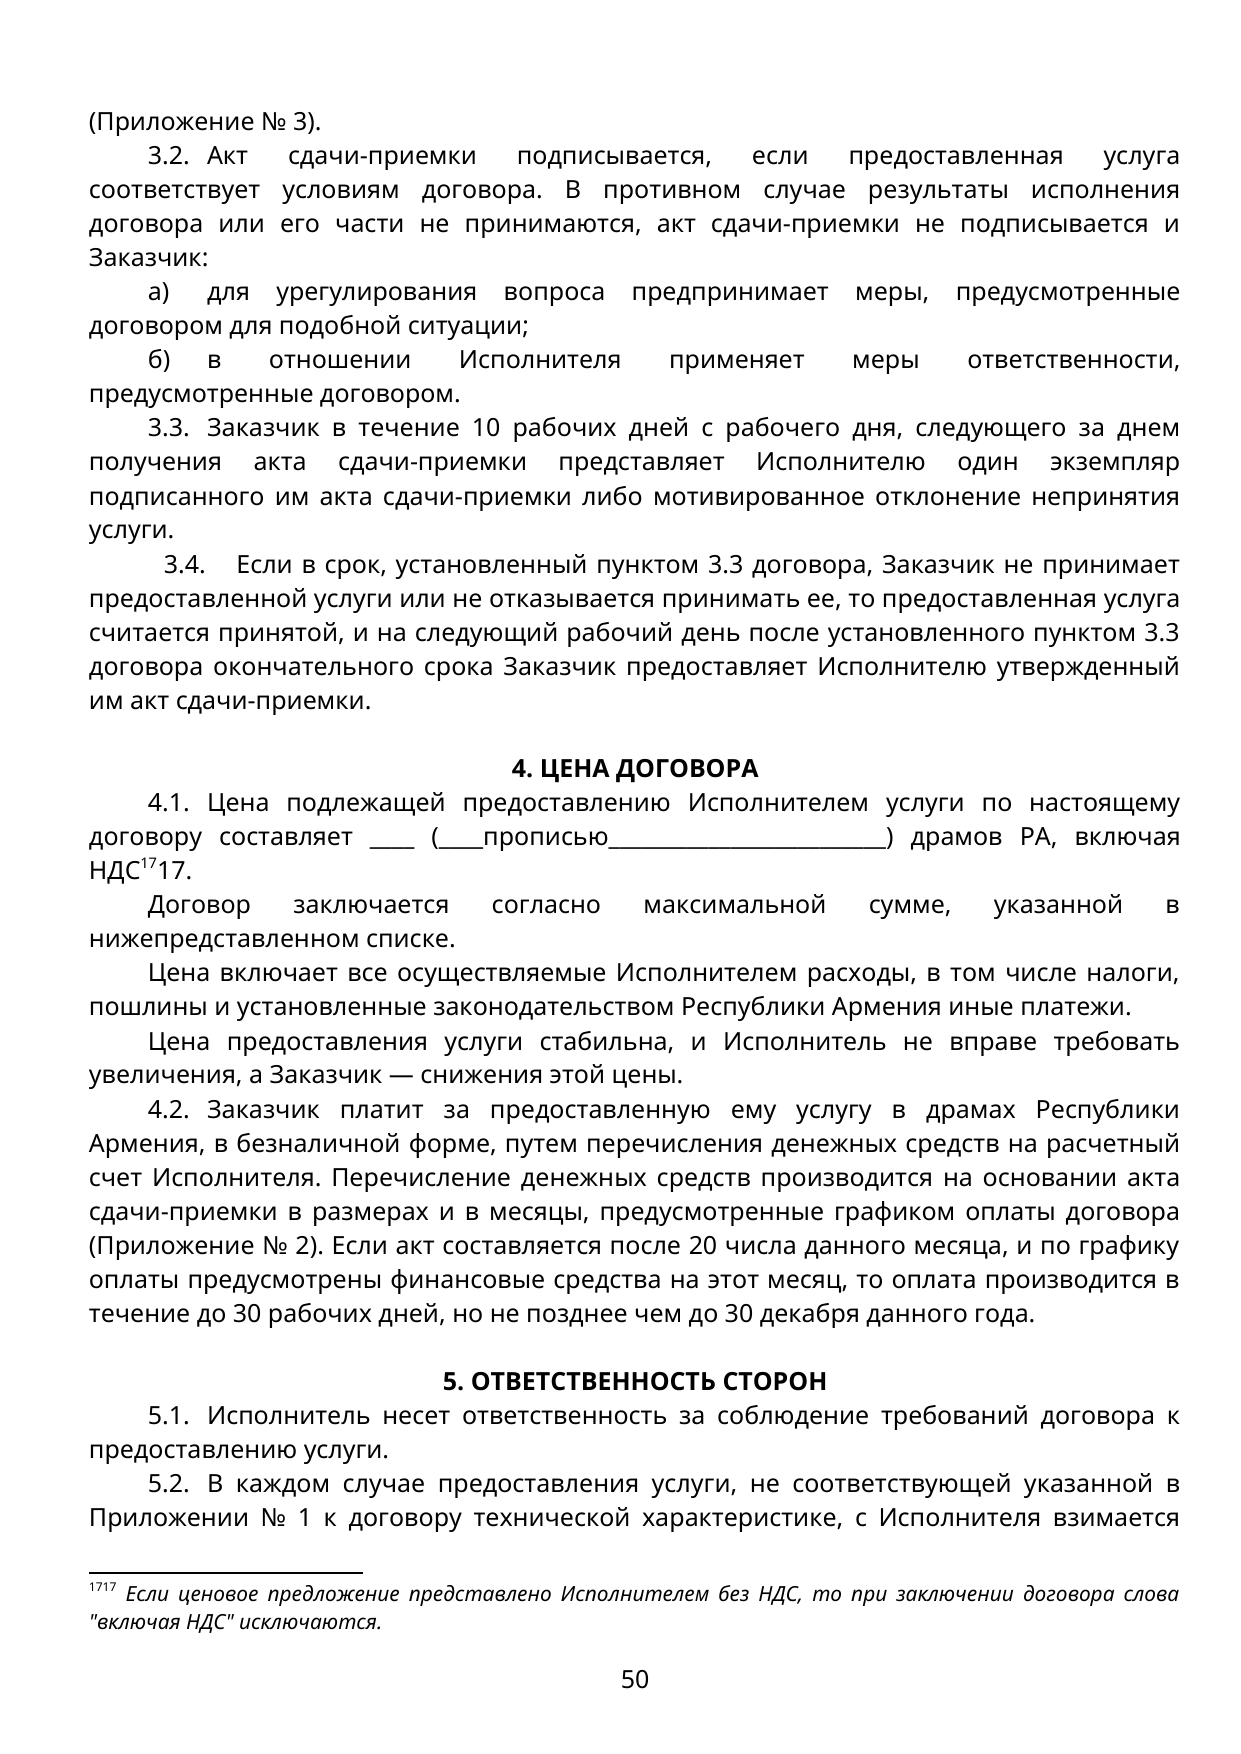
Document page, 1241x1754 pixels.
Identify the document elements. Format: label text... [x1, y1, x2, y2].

text а) для урегулирования вопроса предпринимает меры, предусмотренные договором для подобной ситуации; [89, 274, 1181, 342]
text 4.1. Цена подлежащей предоставлению Исполнителем услуги по настоящему договору составляет ____ (____прописью_________________________) драмов РА, включая НДС17. [89, 785, 1181, 887]
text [89, 103, 1181, 137]
text Договор заключается согласно максимальной сумме, указанной в нижепредставленном списке. [89, 887, 1181, 955]
text 5.1. Исполнитель несет ответственность за соблюдение требований договора к предоставлению услуги. [89, 1398, 1181, 1466]
text б) в отношении Исполнителя применяет меры ответственности, предусмотренные договором. [89, 342, 1181, 410]
text 3.2. Акт сдачи-приемки подписывается, если предоставленная услуга соответствует условиям договора. В противном случае результаты исполнения договора или его части не принимаются, акт сдачи-приемки не подписывается и Заказчик: [89, 137, 1181, 274]
text Цена включает все осуществляемые Исполнителем расходы, в том числе налоги, пошлины и установленные законодательством Республики Армения иные платежи. [89, 955, 1181, 1023]
text 3.3. Заказчик в течение 10 рабочих дней с рабочего дня, следующего за днем получения акта сдачи-приемки представляет Исполнителю один экземпляр подписанного им акта сдачи-приемки либо мотивированное отклонение непринятия услуги. [89, 410, 1181, 546]
text 3.4. Если в срок, установленный пунктом 3.3 договора, Заказчик не принимает предоставленной услуги или не отказывается принимать ее, то предоставленная услуга считается принятой, и на следующий рабочий день после установленного пунктом 3.3 договора окончательного срока Заказчик предоставляет Исполнителю утвержденный им акт сдачи-приемки. [89, 546, 1181, 717]
text Цена предоставления услуги стабильна, и Исполнитель не вправе требовать увеличения, а Заказчик — снижения этой цены. [89, 1023, 1181, 1091]
text 4.2. Заказчик платит за предоставленную ему услугу в драмах Республики Армения, в безналичной форме, путем перечисления денежных средств на расчетный счет Исполнителя. Перечисление денежных средств производится на основании акта сдачи-приемки в размерах и в месяцы, предусмотренные графиком оплаты договора (Приложение № 2). Если акт составляется после 20 числа данного месяца, и по графику оплаты предусмотрены финансовые средства на этот месяц, то оплата производится в течение до 30 рабочих дней, но не позднее чем до 30 декабря данного года. [89, 1091, 1181, 1330]
text 4. ЦЕНА ДОГОВОРА [89, 751, 1181, 785]
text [89, 1466, 1181, 1534]
text 5. ОТВЕТСТВЕННОСТЬ СТОРОН [89, 1364, 1181, 1398]
